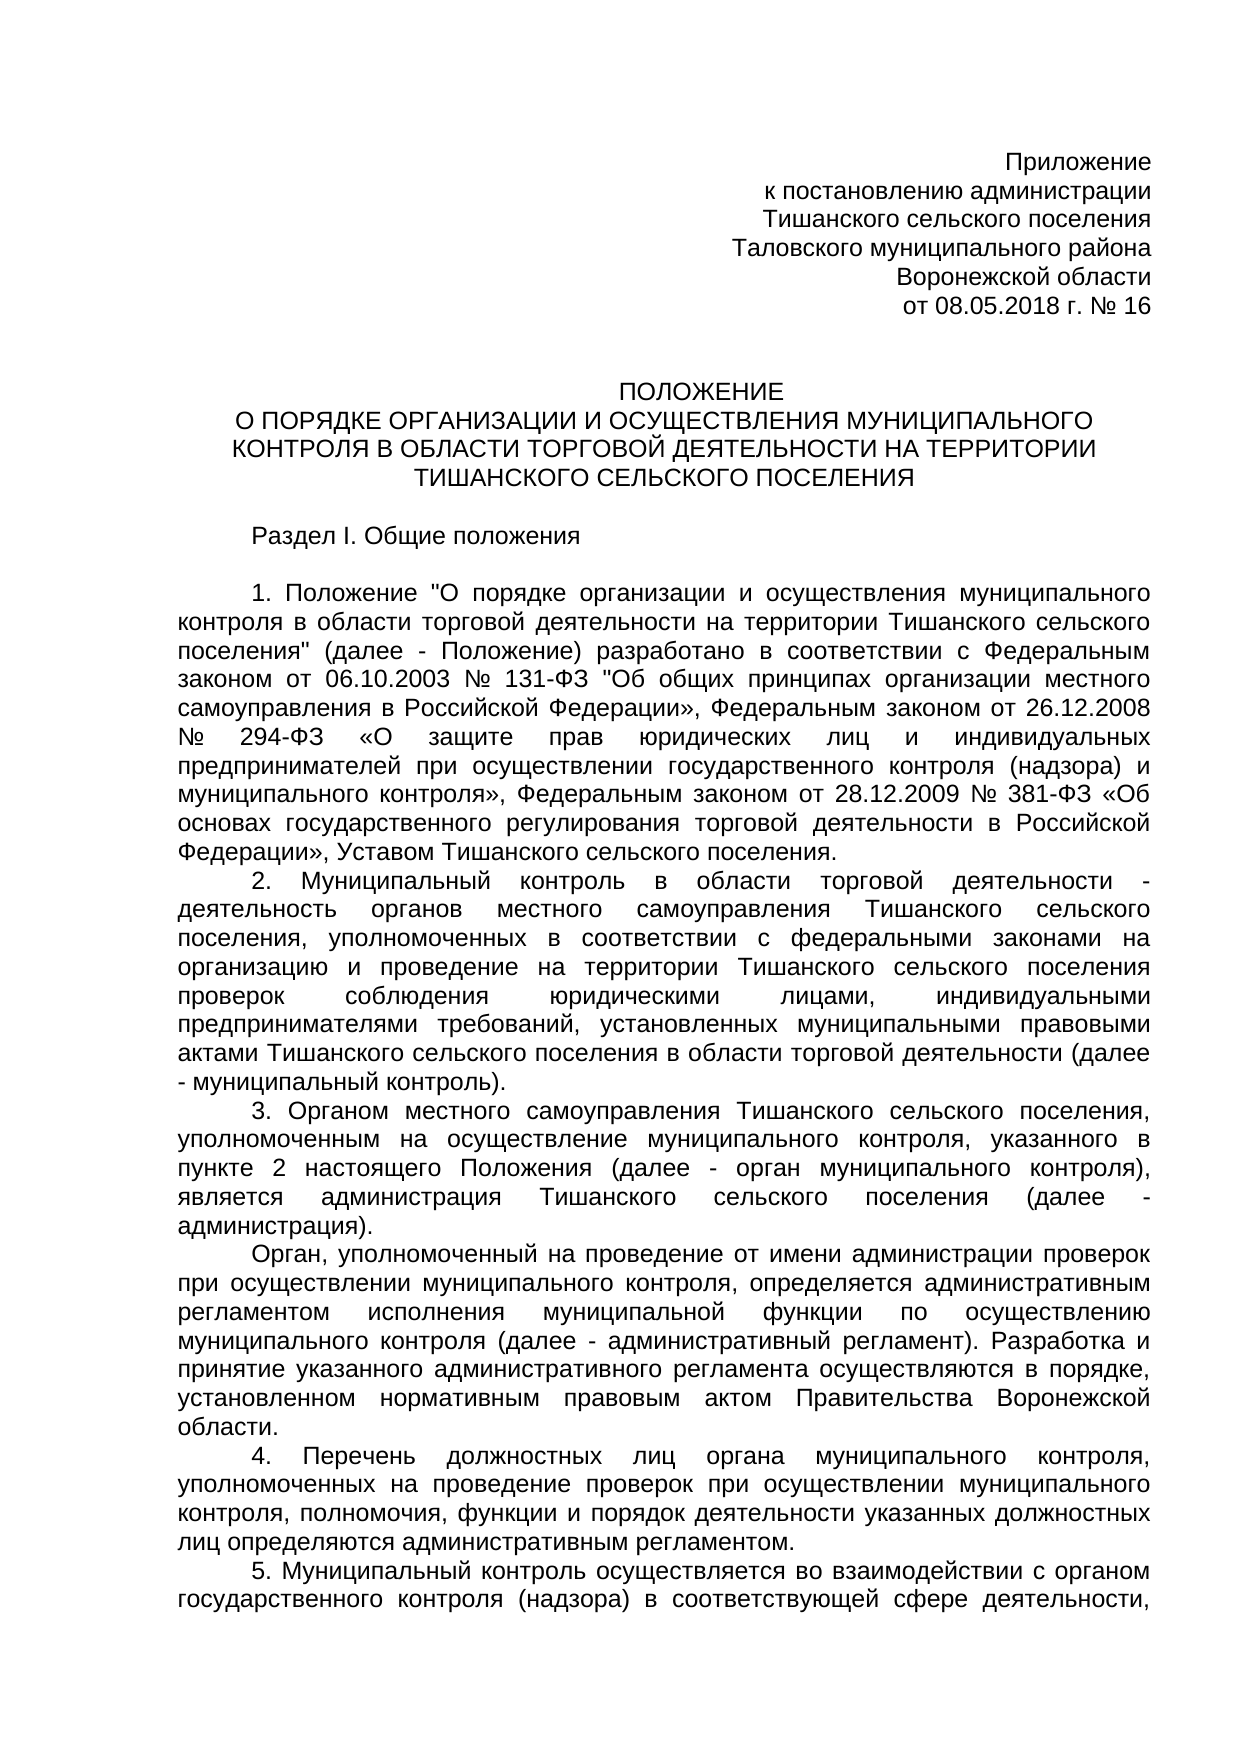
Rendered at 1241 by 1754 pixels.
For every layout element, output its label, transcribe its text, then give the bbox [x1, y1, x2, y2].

text О ПОРЯДКЕ ОРГАНИЗАЦИИ И ОСУЩЕСТВЛЕНИЯ МУНИЦИПАЛЬНОГО КОНТРОЛЯ В ОБЛАСТИ ТОРГОВОЙ ДЕЯТЕЛЬНОСТИ НА ТЕРРИТОРИИ ТИШАНСКОГО СЕЛЬСКОГО ПОСЕЛЕНИЯ [177, 406, 1152, 492]
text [177, 1556, 1152, 1613]
text 3. Органом местного самоуправления Тишанского сельского поселения, уполномоченным на осуществление муниципального контроля, указанного в пункте 2 настоящего Положения (далее - орган муниципального контроля), является администрация Тишанского сельского поселения (далее - администрация). [177, 1096, 1152, 1239]
text Приложение [177, 147, 1152, 176]
text Раздел I. Общие положения [177, 521, 1152, 549]
text 1. Положение "О порядке организации и осуществления муниципального контроля в области торговой деятельности на территории Тишанского сельского поселения" (далее - Положение) разработано в соответствии с Федеральным законом от 06.10.2003 № 131-ФЗ "Об общих принципах организации местного самоуправления в Российской Федерации», Федеральным законом от 26.12.2008 № 294-ФЗ «О защите прав юридических лиц и индивидуальных предпринимателей при осуществлении государственного контроля (надзора) и муниципального контроля», Федеральным законом от 28.12.2009 № 381-ФЗ «Об основах государственного регулирования торговой деятельности в Российской Федерации», Уставом Тишанского сельского поселения. [177, 578, 1152, 866]
text Орган, уполномоченный на проведение от имени администрации проверок при осуществлении муниципального контроля, определяется административным регламентом исполнения муниципальной функции по осуществлению муниципального контроля (далее - административный регламент). Разработка и принятие указанного административного регламента осуществляются в порядке, установленном нормативным правовым актом Правительства Воронежской области. [177, 1239, 1152, 1441]
text 4. Перечень должностных лиц органа муниципального контроля, уполномоченных на проведение проверок при осуществлении муниципального контроля, полномочия, функции и порядок деятельности указанных должностных лиц определяются административным регламентом. [177, 1441, 1152, 1556]
text от 08.05.2018 г. № 16 [177, 291, 1152, 319]
text ПОЛОЖЕНИЕ [177, 377, 1152, 406]
text Воронежской области [177, 262, 1152, 291]
text 2. Муниципальный контроль в области торговой деятельности - деятельность органов местного самоуправления Тишанского сельского поселения, уполномоченных в соответствии с федеральными законами на организацию и проведение на территории Тишанского сельского поселения проверок соблюдения юридическими лицами, индивидуальными предпринимателями требований, установленных муниципальными правовыми актами Тишанского сельского поселения в области торговой деятельности (далее - муниципальный контроль). [177, 866, 1152, 1096]
text Тишанского сельского поселения [177, 204, 1152, 233]
text Таловского муниципального района [177, 233, 1152, 262]
text к постановлению администрации [177, 176, 1152, 204]
